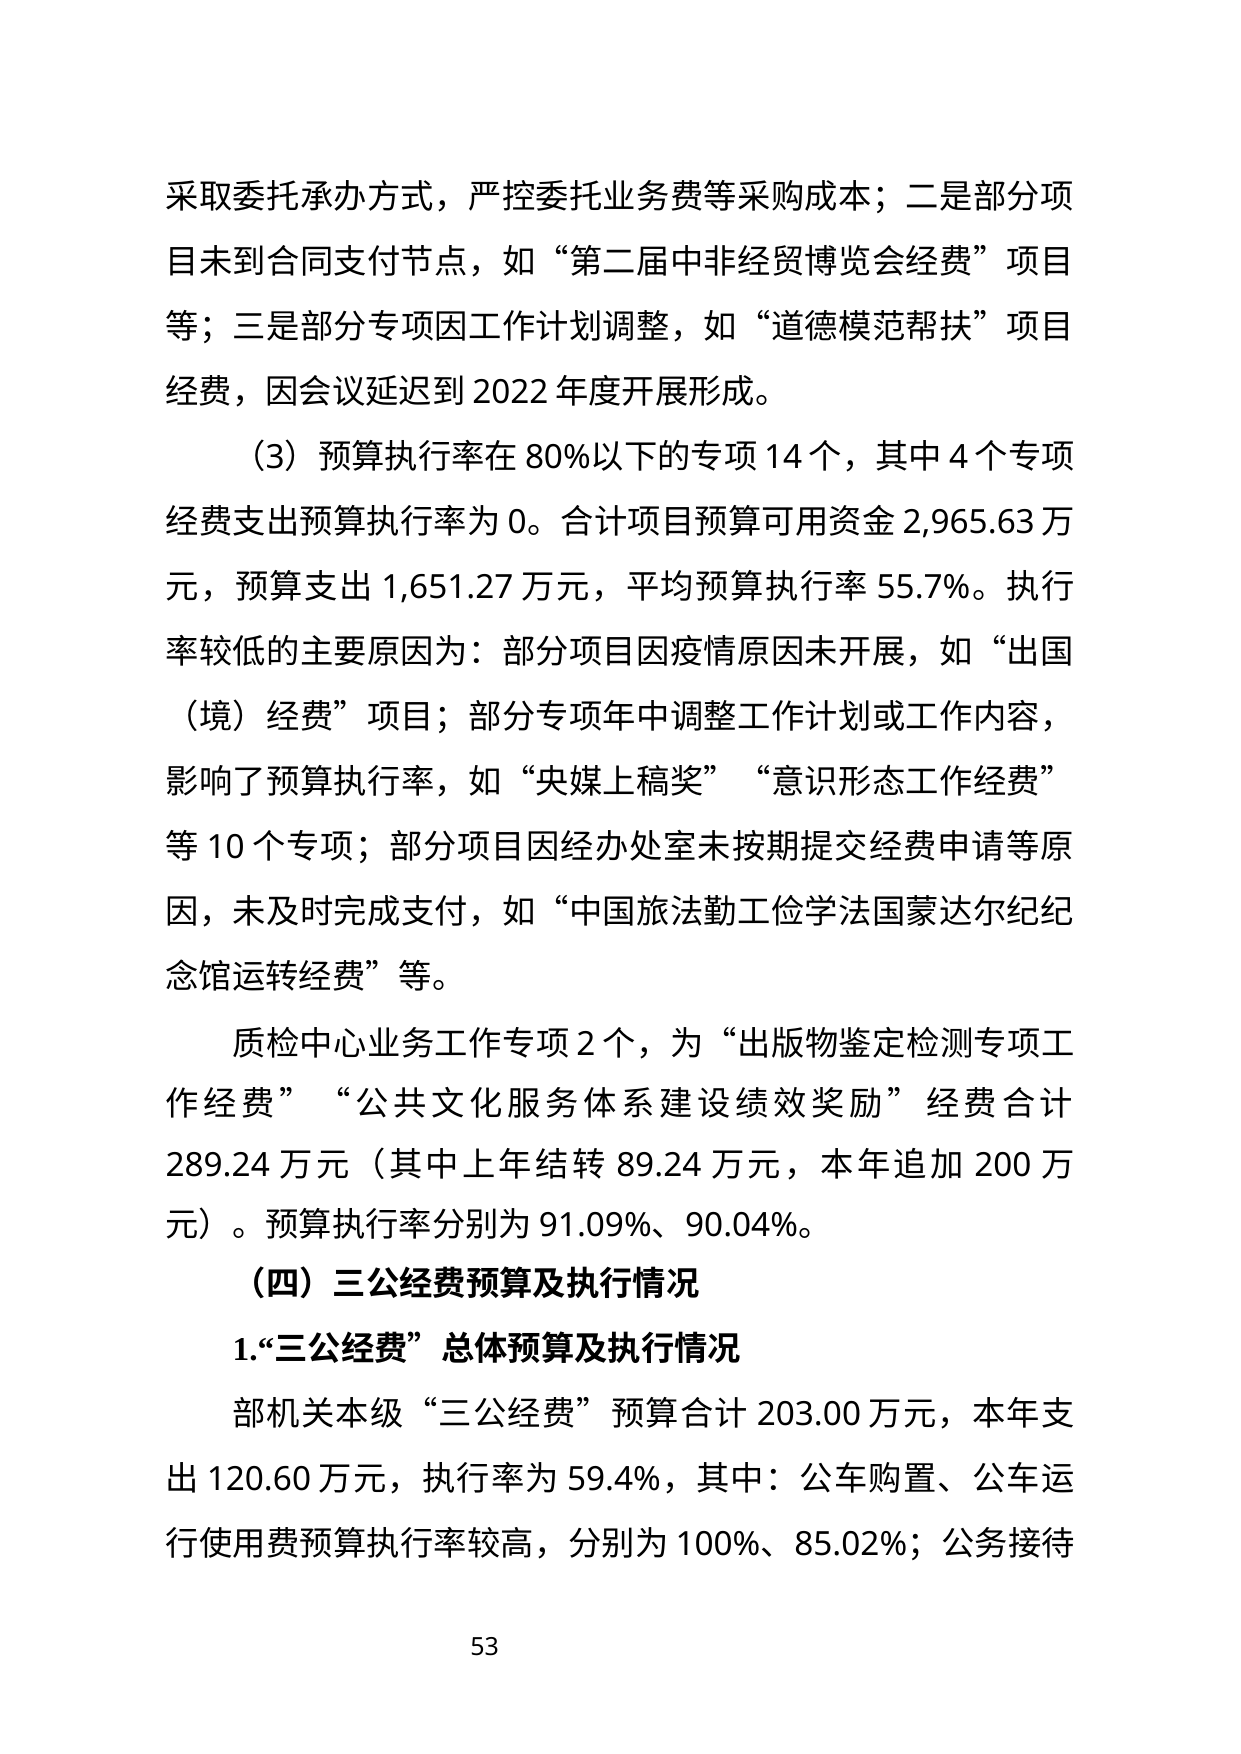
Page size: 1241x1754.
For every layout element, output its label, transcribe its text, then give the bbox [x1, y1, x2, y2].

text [165, 162, 1075, 422]
subtitle （四）三公经费预算及执行情况 [165, 1249, 1075, 1314]
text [165, 1379, 1075, 1574]
text 质检中心业务工作专项2个，为“出版物鉴定检测专项工作经费”“公共文化服务体系建设绩效奖励”经费合计289.24万元（其中上年结转89.24万元，本年追加200万元）。预算执行率分别为91.09%、90.04%。 [165, 1007, 1075, 1249]
subtitle 1.“三公经费”总体预算及执行情况 [165, 1314, 1075, 1379]
text （3）预算执行率在80%以下的专项14个，其中4个专项经费支出预算执行率为0。合计项目预算可用资金2,965.63万元，预算支出1,651.27万元，平均预算执行率55.7%。执行率较低的主要原因为：部分项目因疫情原因未开展，如“出国（境）经费”项目；部分专项年中调整工作计划或工作内容，影响了预算执行率，如“央媒上稿奖”“意识形态工作经费”等10个专项；部分项目因经办处室未按期提交经费申请等原因，未及时完成支付，如“中国旅法勤工俭学法国蒙达尔纪纪念馆运转经费”等。 [165, 422, 1075, 1007]
